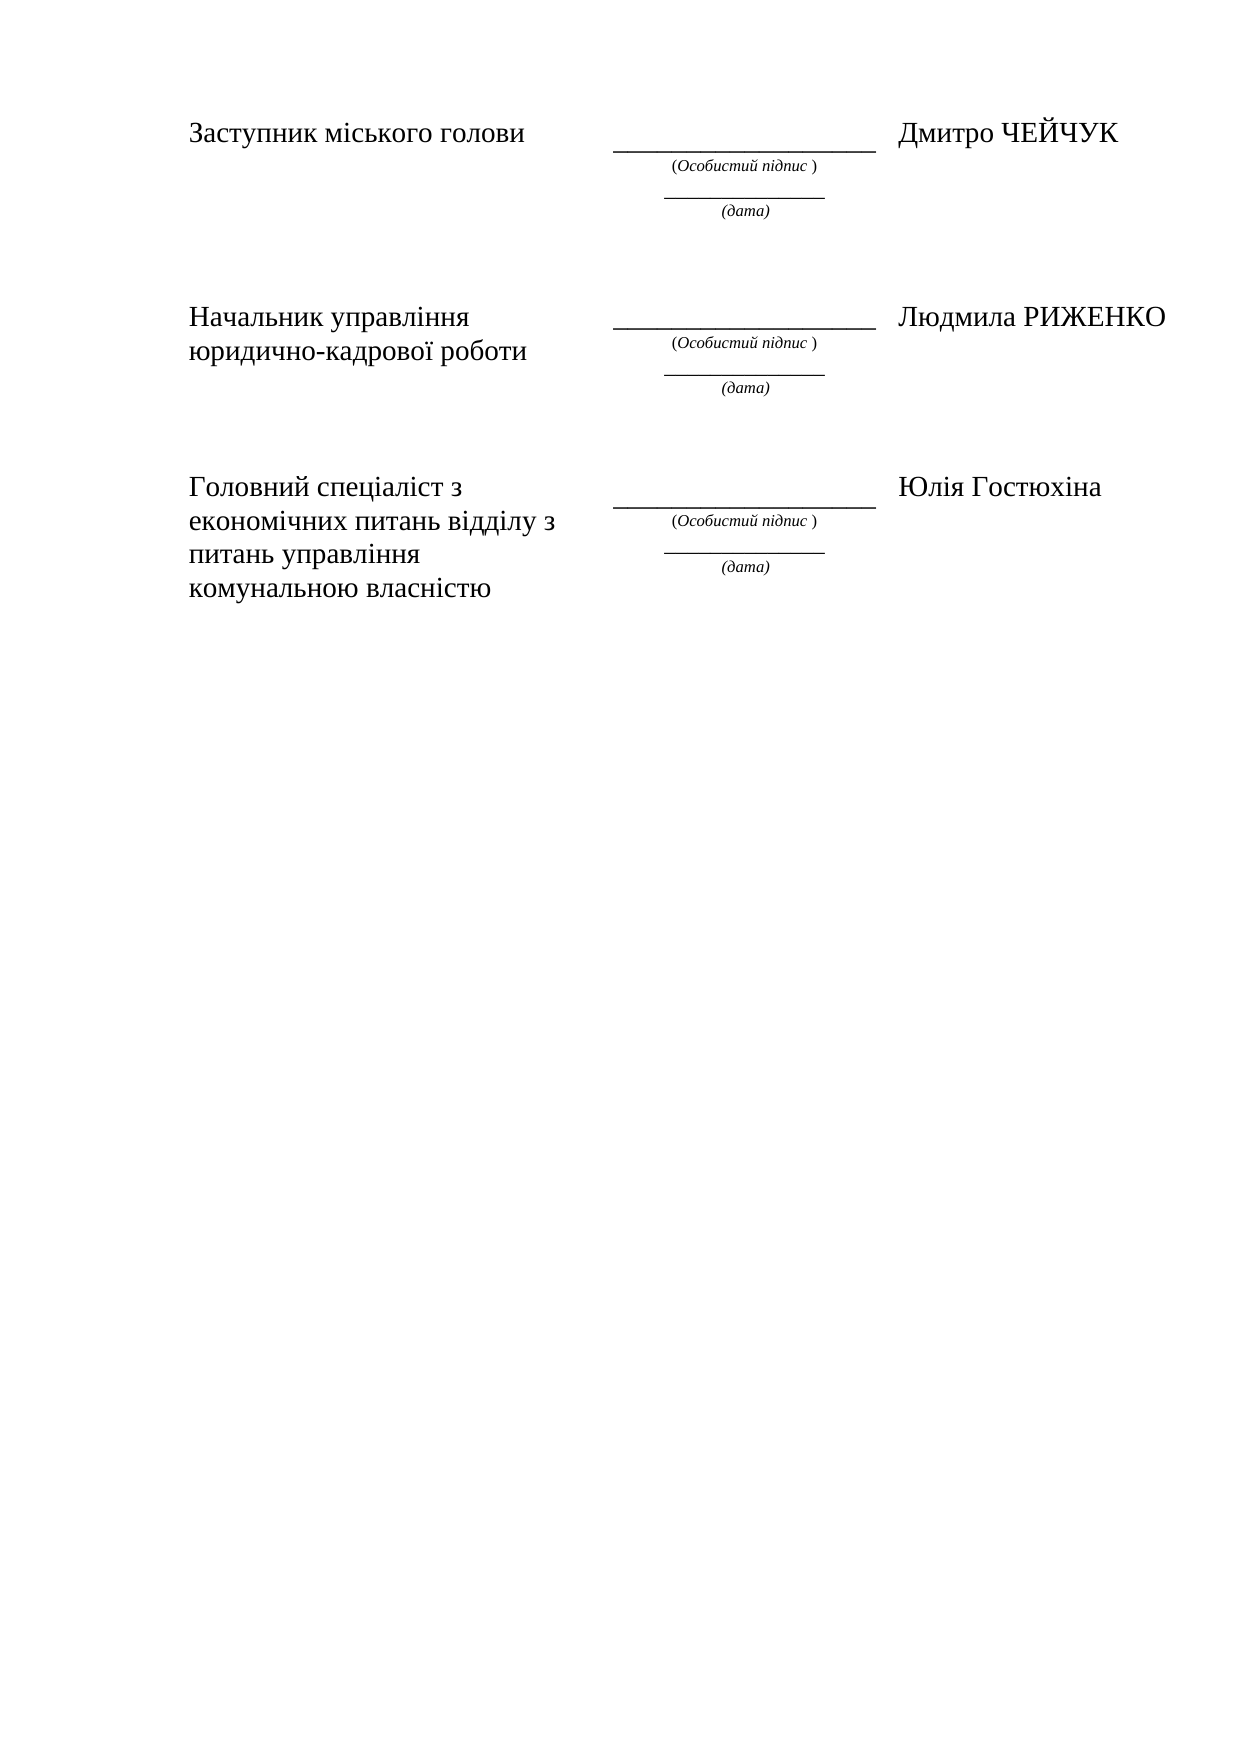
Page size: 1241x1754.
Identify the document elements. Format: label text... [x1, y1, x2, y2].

table_cell __________________ (Особистий підпис ) ______________ (дата) [602, 266, 887, 436]
table_cell Головний спеціаліст з економічних питань відділу з питань управління комунальною власністю [177, 436, 602, 603]
table_cell Людмила РИЖЕНКО [887, 266, 1181, 436]
table_header __________________ (Особистий підпис ) ______________ (дата) [602, 115, 887, 266]
table_cell Юлія Гостюхіна [887, 436, 1181, 603]
table_header Заступник міського голови [177, 115, 602, 266]
table_header Дмитро ЧЕЙЧУК [887, 115, 1181, 266]
table_cell __________________ (Особистий підпис ) ______________ (дата) [602, 436, 887, 603]
table_cell Начальник управління юридично-кадрової роботи [177, 266, 602, 436]
